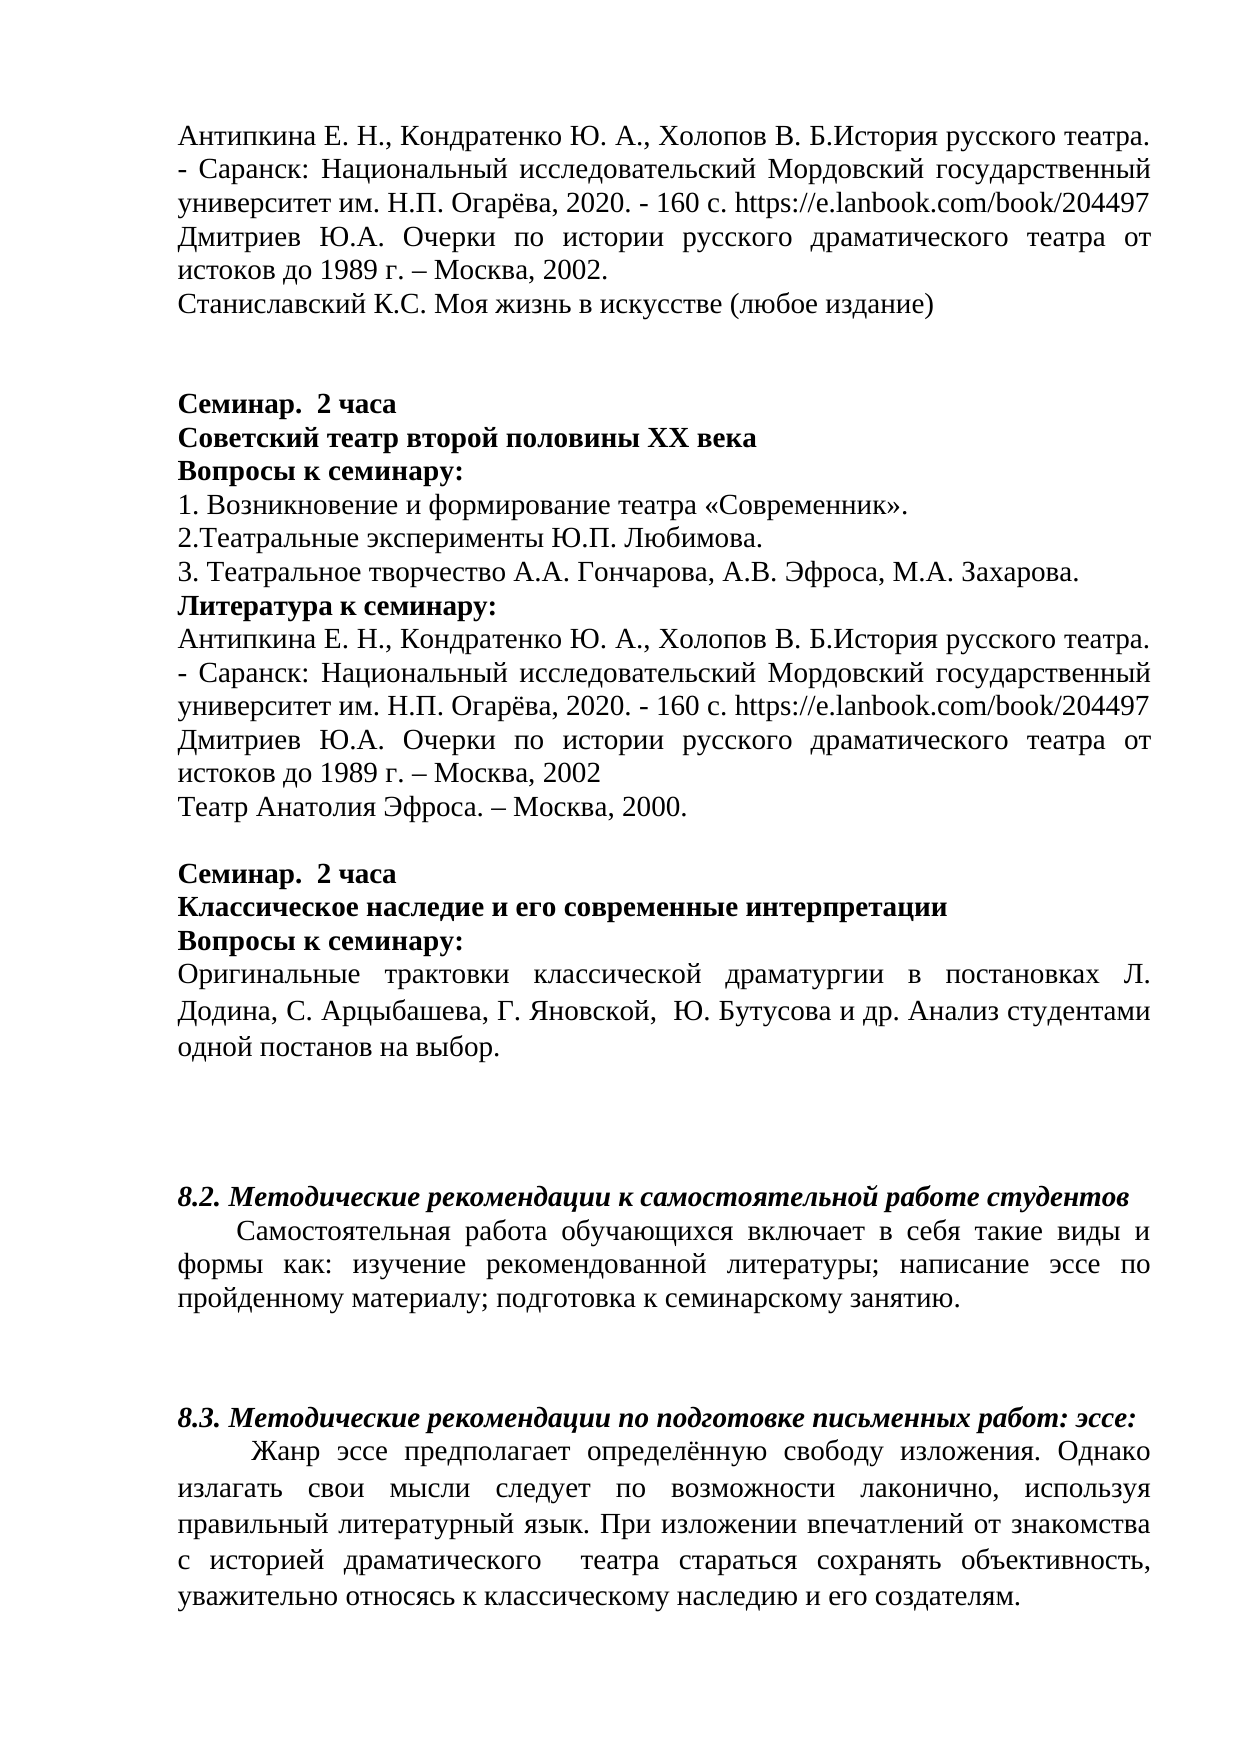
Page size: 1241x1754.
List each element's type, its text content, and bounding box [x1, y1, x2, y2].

text Литература к семинару: [177, 588, 1152, 621]
text Дмитриев Ю.А. Очерки по истории русского драматического театра от истоков до 1989 г. – Москва, 2002. [177, 219, 1152, 286]
text Театр Анатолия Эфроса. – Москва, 2000. [177, 789, 1152, 822]
text Вопросы к семинару: [177, 453, 1152, 487]
text Антипкина Е. Н., Кондратенко Ю. А., Холопов В. Б.История русского театра. - Саранск: Национальный исследовательский Мордовский государственный университет им. Н.П. Огарёва, 2020. - 160 с. https://e.lanbook.com/book/204497 [177, 118, 1152, 219]
text Жанр эссе предполагает определённую свободу изложения. Однако излагать свои мысли следует по возможности лаконично, используя правильный литературный язык. При изложении впечатлений от знакомства с историей драматического театра стараться сохранять объективность, уважительно относясь к классическому наследию и его создателям. [177, 1576, 1152, 1612]
text Семинар. 2 часа [177, 386, 1152, 420]
text 1. Возникновение и формирование театра «Современник». [177, 487, 1152, 521]
text Жанр эссе предполагает определённую свободу изложения. Однако излагать свои мысли следует по возможности лаконично, используя правильный литературный язык. При изложении впечатлений от знакомства с историей драматического театра стараться сохранять объективность, уважительно относясь к классическому наследию и его создателям. [177, 1433, 1152, 1470]
text Советский театр второй половины ХХ века [177, 420, 1152, 453]
text Самостоятельная работа обучающихся включает в себя такие виды и формы как: изучение рекомендованной литературы; написание эссе по пройденному материалу; подготовка к семинарскому занятию. [177, 1213, 1152, 1314]
text Семинар. 2 часа [177, 856, 1152, 889]
text Оригинальные трактовки классической драматургии в постановках Л. Додина, С. Арцыбашева, Г. Яновской, Ю. Бутусова и др. Анализ студентами одной постанов на выбор. [177, 957, 1152, 1062]
text 8.2. Методические рекомендации к самостоятельной работе студентов [177, 1179, 1152, 1213]
text Классическое наследие и его современные интерпретации [177, 889, 1152, 923]
text Станиславский К.С. Моя жизнь в искусстве (любое издание) [177, 286, 1152, 319]
text 8.3. Методические рекомендации по подготовке письменных работ: эссе: [177, 1400, 1152, 1433]
text Вопросы к семинару: [177, 923, 1152, 957]
text Дмитриев Ю.А. Очерки по истории русского драматического театра от истоков до 1989 г. – Москва, 2002 [177, 722, 1152, 789]
text Антипкина Е. Н., Кондратенко Ю. А., Холопов В. Б.История русского театра. - Саранск: Национальный исследовательский Мордовский государственный университет им. Н.П. Огарёва, 2020. - 160 с. https://e.lanbook.com/book/204497 [177, 621, 1152, 722]
text 2.Театральные эксперименты Ю.П. Любимова. [177, 521, 1152, 554]
text 3. Театральное творчество А.А. Гончарова, А.В. Эфроса, М.А. Захарова. [177, 554, 1152, 588]
